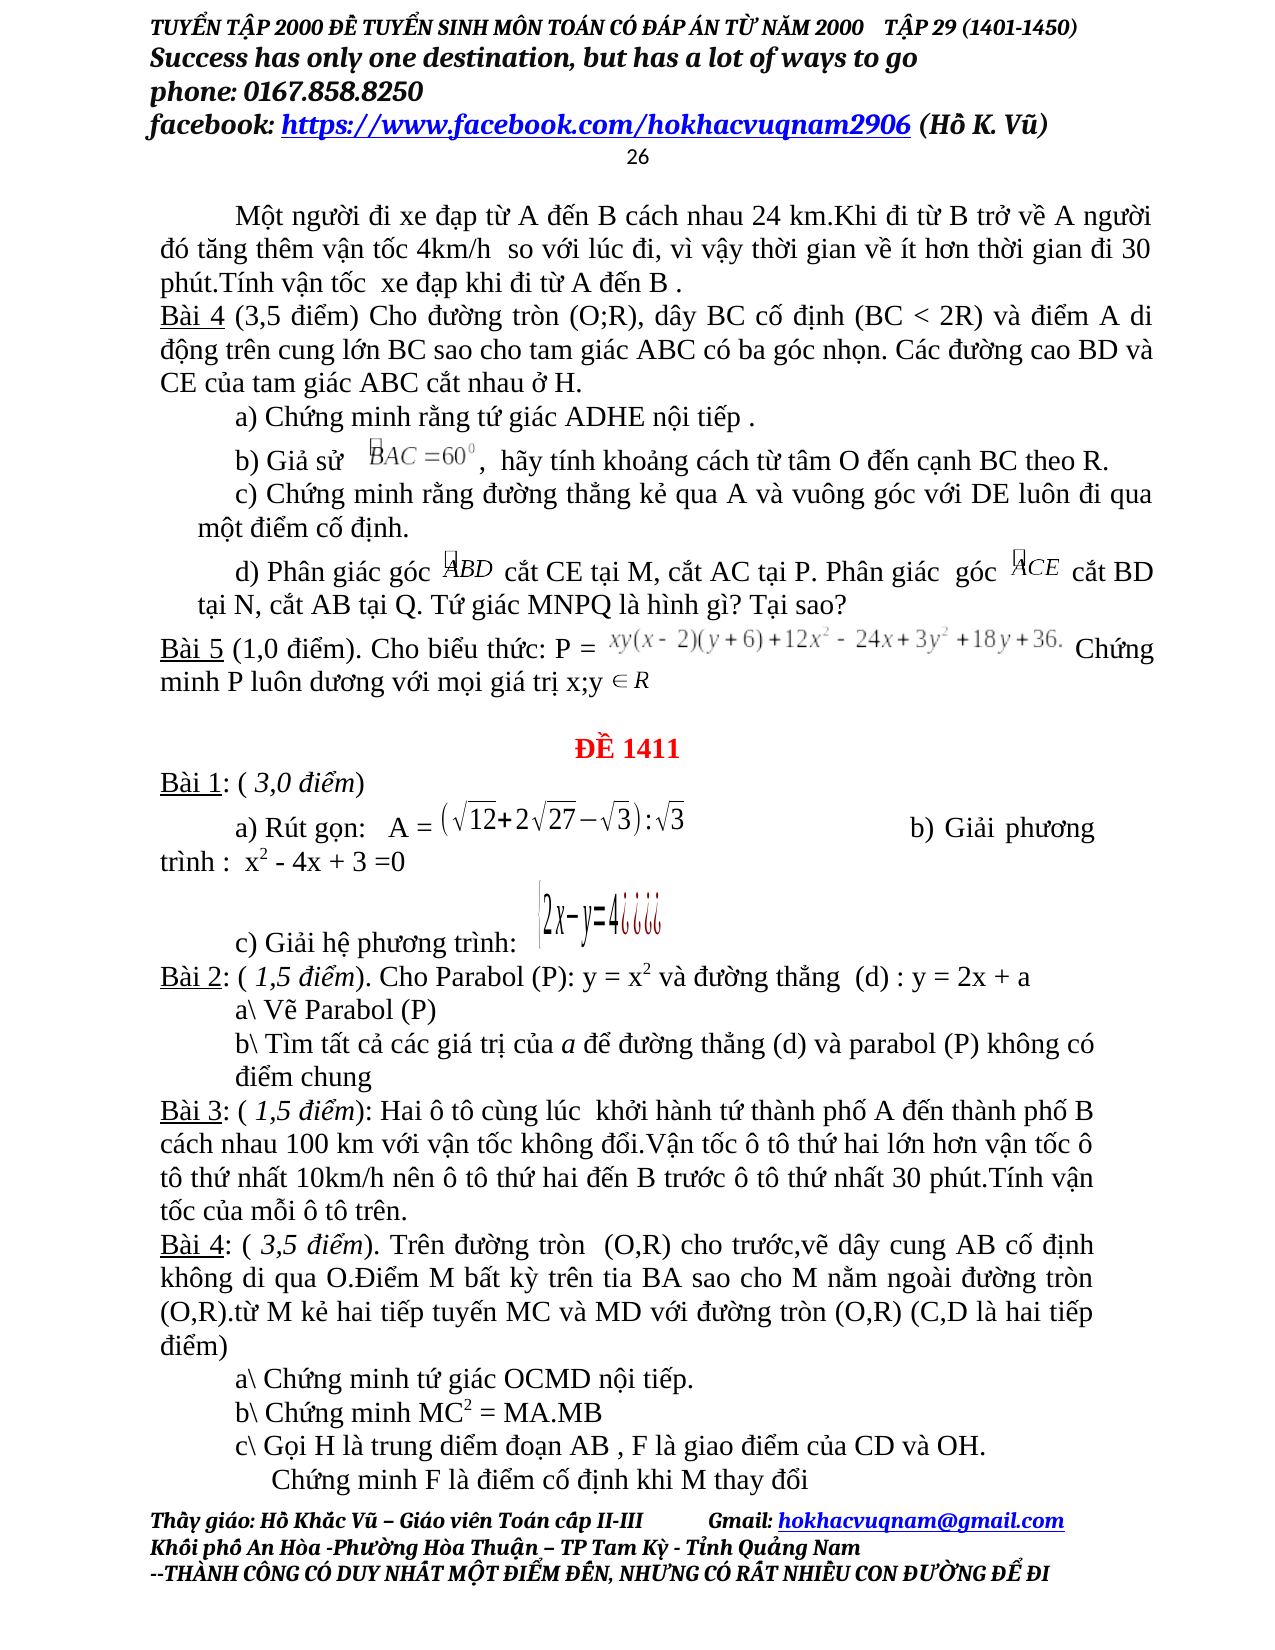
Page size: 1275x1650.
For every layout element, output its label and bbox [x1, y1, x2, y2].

table_cell [149, 198, 1275, 732]
table_cell [149, 732, 1275, 1495]
